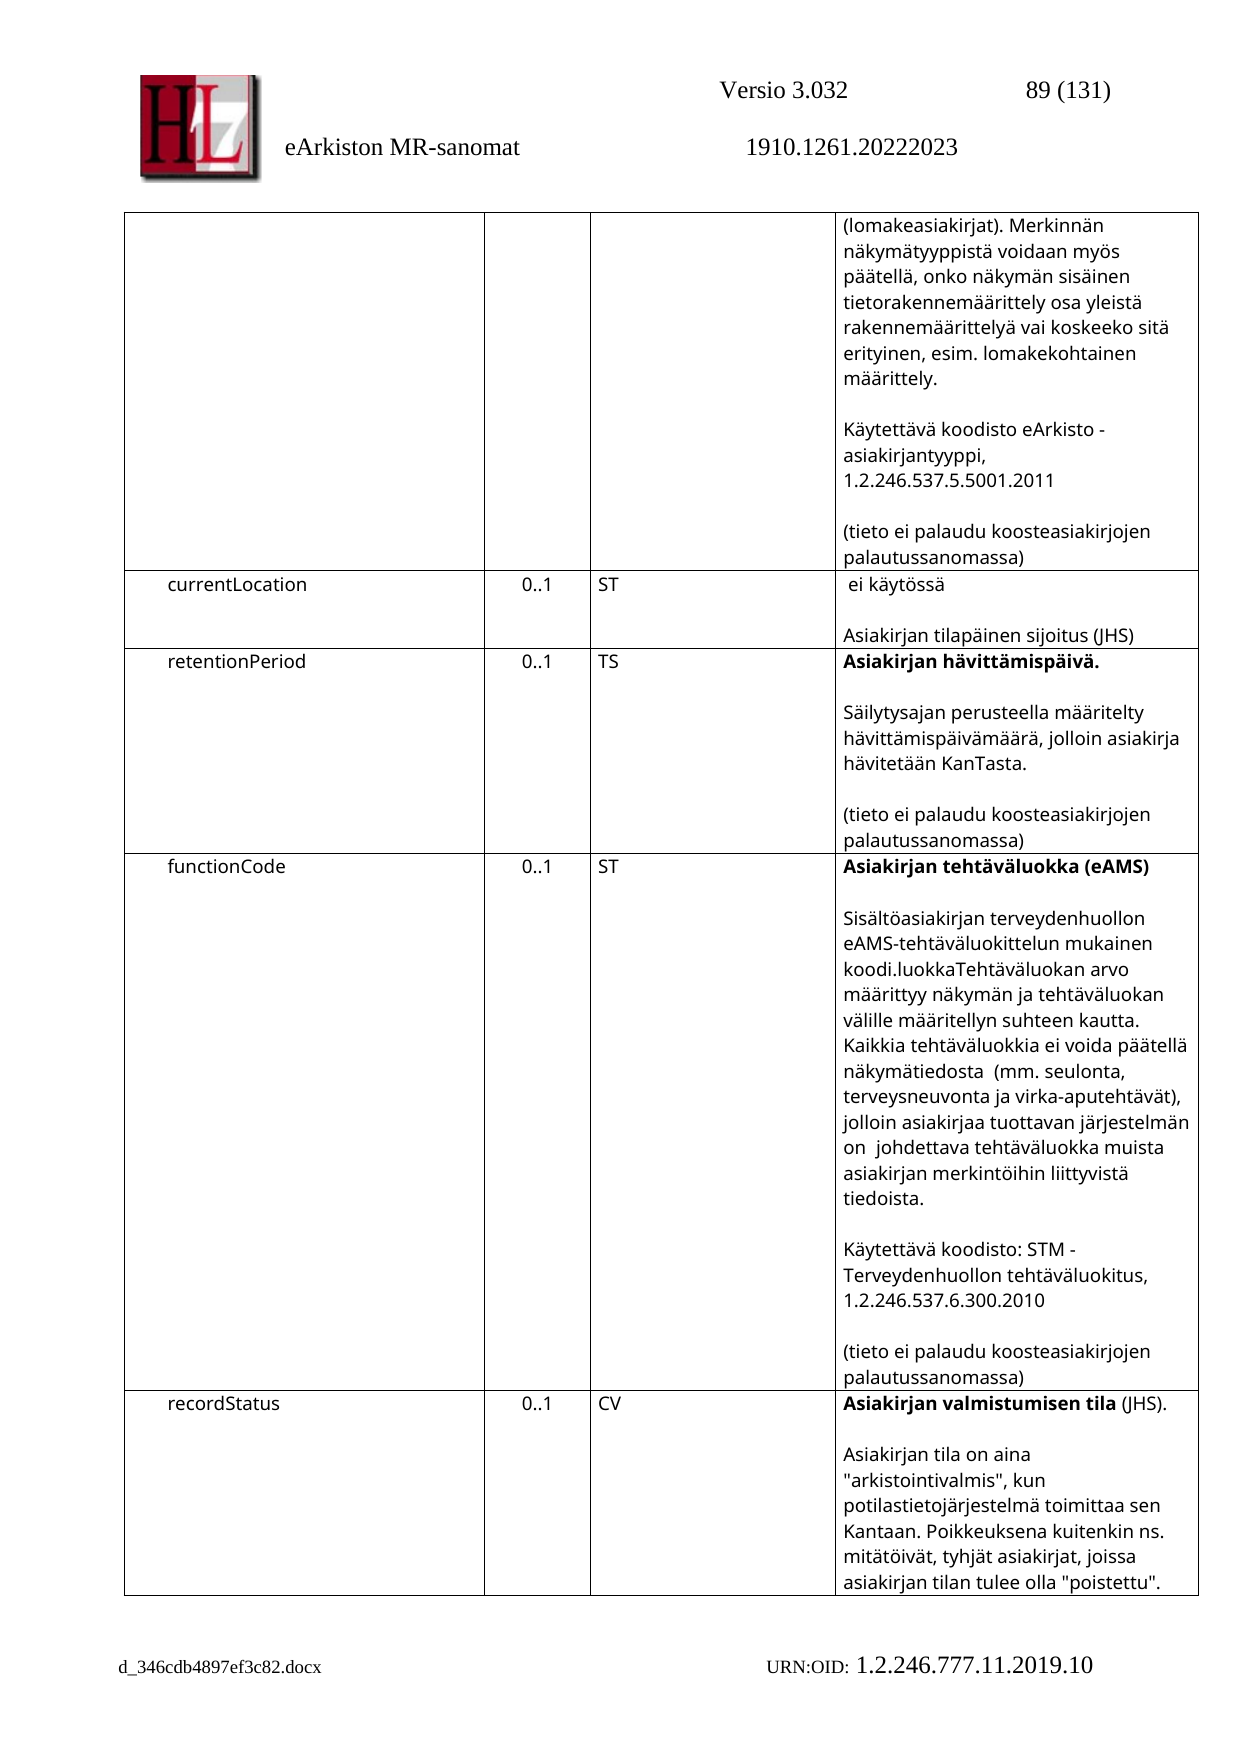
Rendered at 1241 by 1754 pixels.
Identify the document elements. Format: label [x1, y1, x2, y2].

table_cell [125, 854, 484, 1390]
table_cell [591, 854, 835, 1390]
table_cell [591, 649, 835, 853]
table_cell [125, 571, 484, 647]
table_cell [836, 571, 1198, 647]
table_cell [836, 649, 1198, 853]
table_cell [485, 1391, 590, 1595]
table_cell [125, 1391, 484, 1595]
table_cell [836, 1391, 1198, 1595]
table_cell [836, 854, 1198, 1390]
picture [140, 75, 263, 183]
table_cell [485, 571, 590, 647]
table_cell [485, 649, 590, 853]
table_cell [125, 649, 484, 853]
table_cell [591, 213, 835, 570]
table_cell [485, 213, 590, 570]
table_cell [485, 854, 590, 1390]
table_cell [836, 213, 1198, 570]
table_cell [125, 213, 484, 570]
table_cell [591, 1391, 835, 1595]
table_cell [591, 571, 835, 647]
